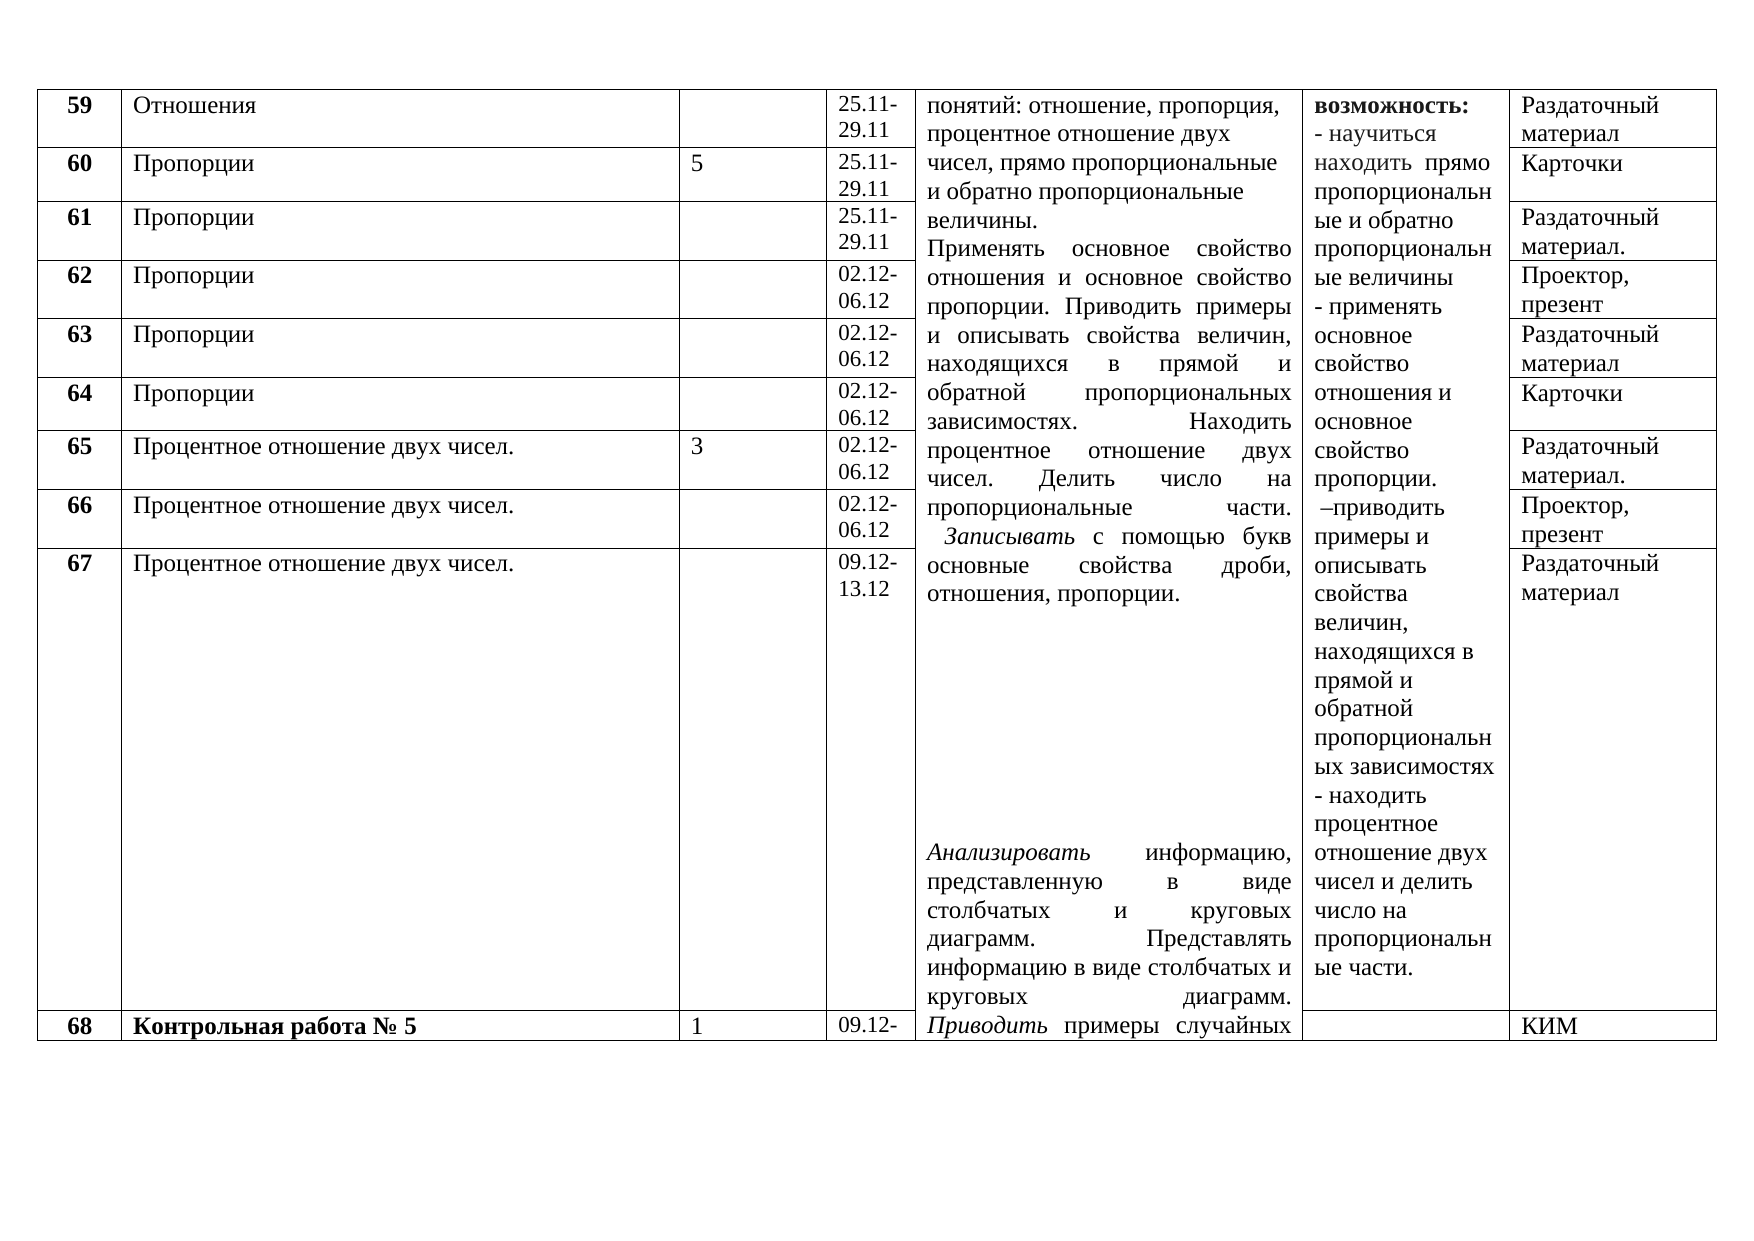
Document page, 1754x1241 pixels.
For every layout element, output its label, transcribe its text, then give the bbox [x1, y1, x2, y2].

table_cell Процентное отношение двух чисел. [122, 549, 679, 1010]
table_cell 09.12-13.12 [827, 549, 915, 1010]
table_cell 02.12-06.12 [827, 378, 915, 430]
table_cell 3 [680, 431, 826, 489]
table_cell 1 [680, 1011, 826, 1039]
table_cell 25.11-29.11 [827, 202, 915, 259]
table_cell 02.12-06.12 [827, 431, 915, 489]
table_cell Пропорции [122, 202, 679, 259]
table_cell КИМ [1510, 1011, 1716, 1039]
table_cell 60 [38, 148, 121, 201]
table_cell 67 [38, 549, 121, 1010]
table_cell 02.12-06.12 [827, 490, 915, 547]
table_cell 66 [38, 490, 121, 547]
table_cell Процентное отношение двух чисел. [122, 490, 679, 547]
table_cell [680, 90, 826, 147]
table_cell 25.11-29.11 [827, 90, 915, 147]
table_cell 65 [38, 431, 121, 489]
table_cell 5 [680, 148, 826, 201]
table_cell Проектор, презент [1510, 261, 1716, 318]
table_cell 09.12-13.12 [827, 1011, 915, 1039]
table_cell Пропорции [122, 319, 679, 377]
table_cell 61 [38, 202, 121, 259]
table_cell Раздаточный материал [1510, 90, 1716, 147]
table_cell 64 [38, 378, 121, 430]
table_cell 02.12-06.12 [827, 261, 915, 318]
table_cell [1303, 1011, 1509, 1039]
table_cell Раздаточный материал. [1510, 431, 1716, 489]
table_cell Проектор, презент [1510, 490, 1716, 547]
table_cell Пропорции [122, 261, 679, 318]
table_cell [122, 1011, 679, 1039]
table_cell 25.11-29.11 [827, 148, 915, 201]
table_cell [680, 202, 826, 259]
table_cell 02.12-06.12 [827, 319, 915, 377]
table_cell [1303, 90, 1509, 1010]
table_cell Пропорции [122, 148, 679, 201]
table_cell [680, 549, 826, 1010]
table_cell Карточки [1510, 148, 1716, 201]
table_cell [680, 261, 826, 318]
table_cell 59 [38, 90, 121, 147]
table_cell Раздаточный материал [1510, 549, 1716, 1010]
table_cell Раздаточный материал [1510, 319, 1716, 377]
table_cell Процентное отношение двух чисел. [122, 431, 679, 489]
table_cell Пропорции [122, 378, 679, 430]
table_cell [680, 490, 826, 547]
table_cell Раздаточный материал. [1510, 202, 1716, 259]
table_cell 62 [38, 261, 121, 318]
table_cell 63 [38, 319, 121, 377]
table_cell [680, 378, 826, 430]
table_cell Карточки [1510, 378, 1716, 430]
table_cell 68 [38, 1011, 121, 1039]
table_cell Отношения [122, 90, 679, 147]
table_cell [680, 319, 826, 377]
